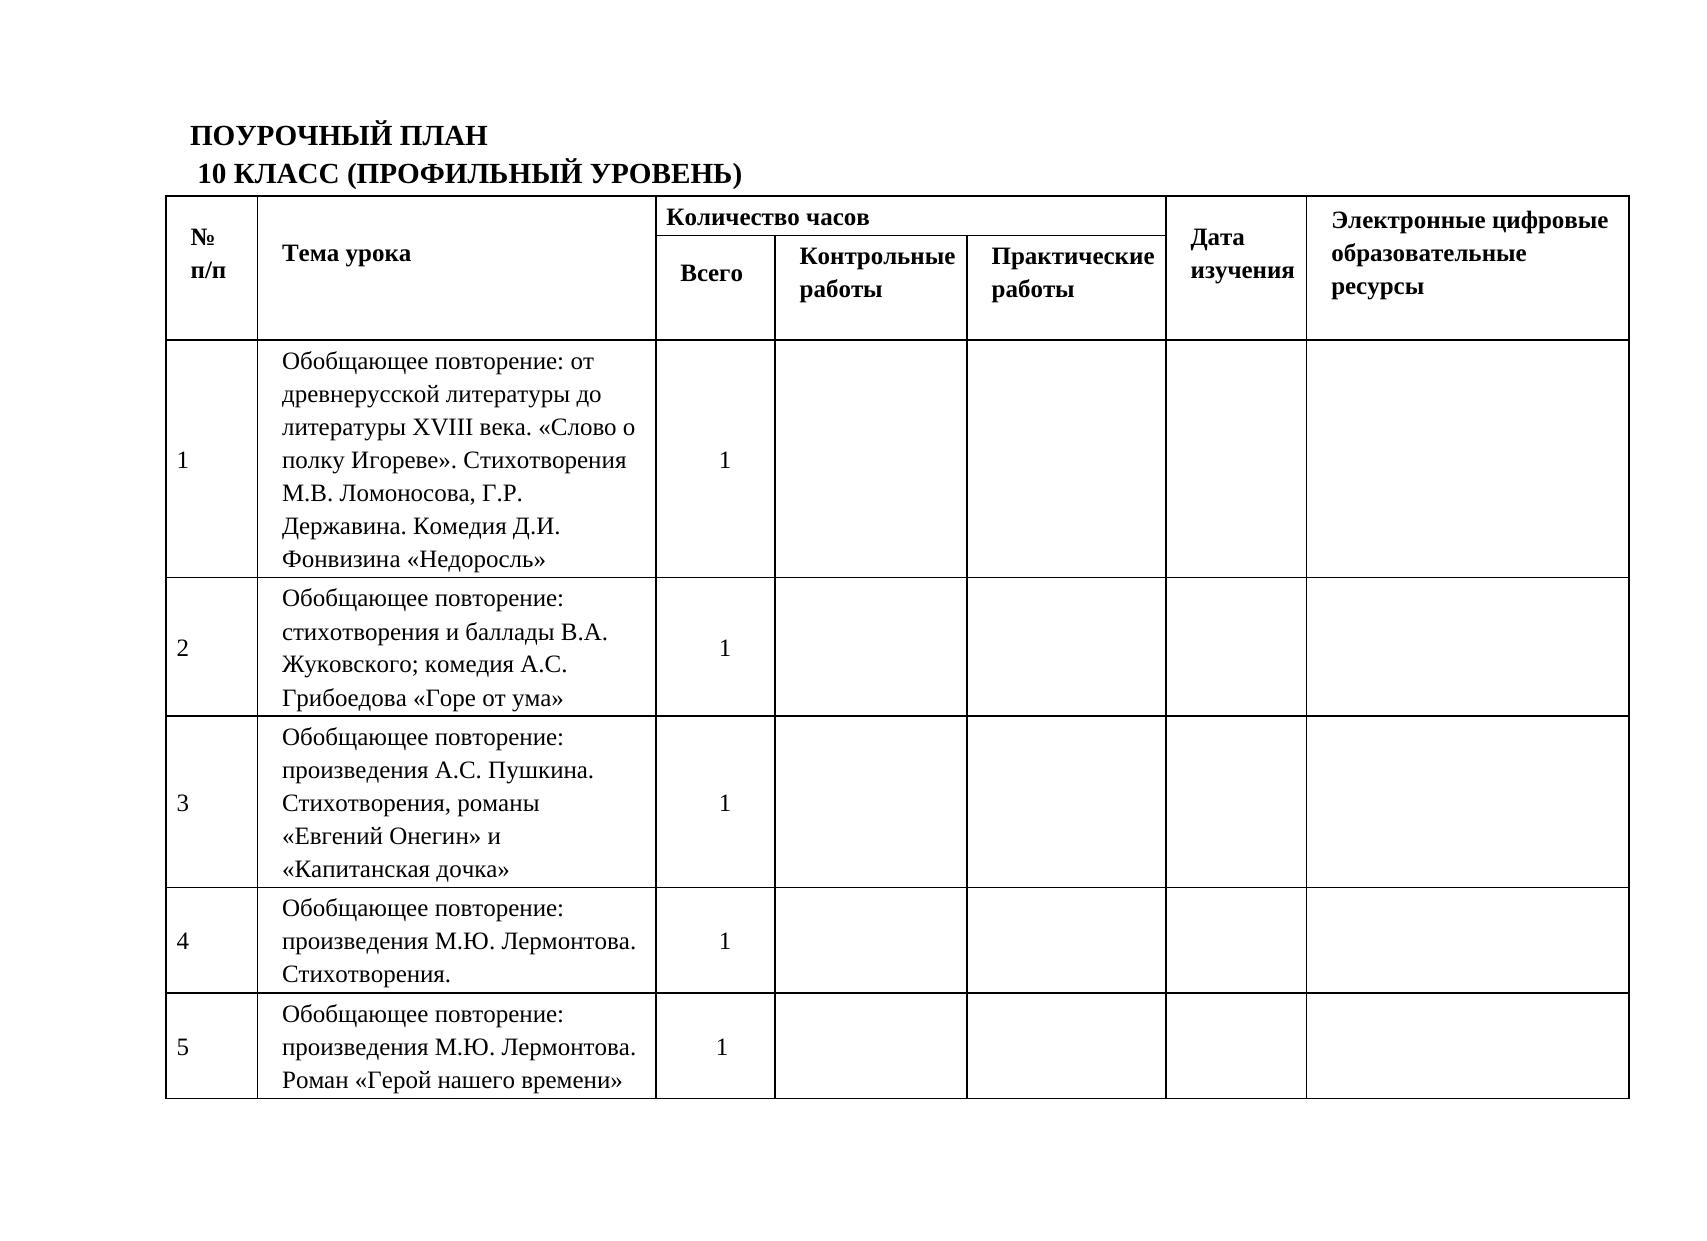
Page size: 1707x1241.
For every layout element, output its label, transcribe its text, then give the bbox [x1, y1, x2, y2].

table_cell [776, 341, 966, 577]
table_cell [968, 341, 1165, 577]
table_header Тема урока [258, 197, 655, 339]
table_cell [1307, 578, 1628, 715]
table_cell [1307, 341, 1628, 577]
table_cell [1307, 994, 1628, 1097]
table_cell 5 [167, 994, 257, 1097]
table_cell 3 [167, 717, 257, 887]
table_cell [968, 994, 1165, 1097]
table_cell [968, 717, 1165, 887]
text ПОУРОЧНЫЙ ПЛАН [190, 118, 1618, 152]
table_cell [968, 578, 1165, 715]
table_cell [1307, 717, 1628, 887]
table_cell [776, 578, 966, 715]
table_cell Обобщающее повторение: произведения М.Ю. Лермонтова. Роман «Герой нашего времени» [258, 994, 655, 1097]
table_cell [776, 717, 966, 887]
table_cell Обобщающее повторение: произведения М.Ю. Лермонтова. Стихотворения. [258, 888, 655, 992]
table_header Электронные цифровые образовательные ресурсы [1307, 197, 1628, 339]
table_cell [1167, 578, 1306, 715]
table_cell Практические работы [968, 236, 1165, 339]
table_header Дата изучения [1167, 197, 1306, 339]
table_cell Обобщающее повторение: произведения А.С. Пушкина. Стихотворения, романы «Евгений Онегин» и «Капитанская дочка» [258, 717, 655, 887]
table_cell [1167, 994, 1306, 1097]
table_cell [1307, 888, 1628, 992]
table_cell [968, 888, 1165, 992]
table_cell Контрольные работы [776, 236, 966, 339]
table_header № п/п [167, 197, 257, 339]
table_cell 1 [167, 341, 257, 577]
table_cell 1 [657, 888, 774, 992]
table_cell 1 [657, 994, 774, 1097]
table_cell Всего [657, 236, 774, 339]
text 10 КЛАСС (ПРОФИЛЬНЫЙ УРОВЕНЬ) [190, 157, 1618, 190]
table_cell 1 [657, 341, 774, 577]
table_cell [776, 994, 966, 1097]
table_cell 4 [167, 888, 257, 992]
table_cell Обобщающее повторение: от древнерусской литературы до литературы XVIII века. «Слово о полку Игореве». Стихотворения М.В. Ломоносова, Г.Р. Державина. Комедия Д.И. Фонвизина «Недоросль» [258, 341, 655, 577]
table_header Количество часов [657, 197, 1165, 234]
table_cell 1 [657, 578, 774, 715]
table_cell [1167, 717, 1306, 887]
table_cell [1167, 888, 1306, 992]
table_cell 2 [167, 578, 257, 715]
table_cell 1 [657, 717, 774, 887]
table_cell Обобщающее повторение: стихотворения и баллады В.А. Жуковского; комедия А.С. Грибоедова «Горе от ума» [258, 578, 655, 715]
table_cell [1167, 341, 1306, 577]
table_cell [776, 888, 966, 992]
